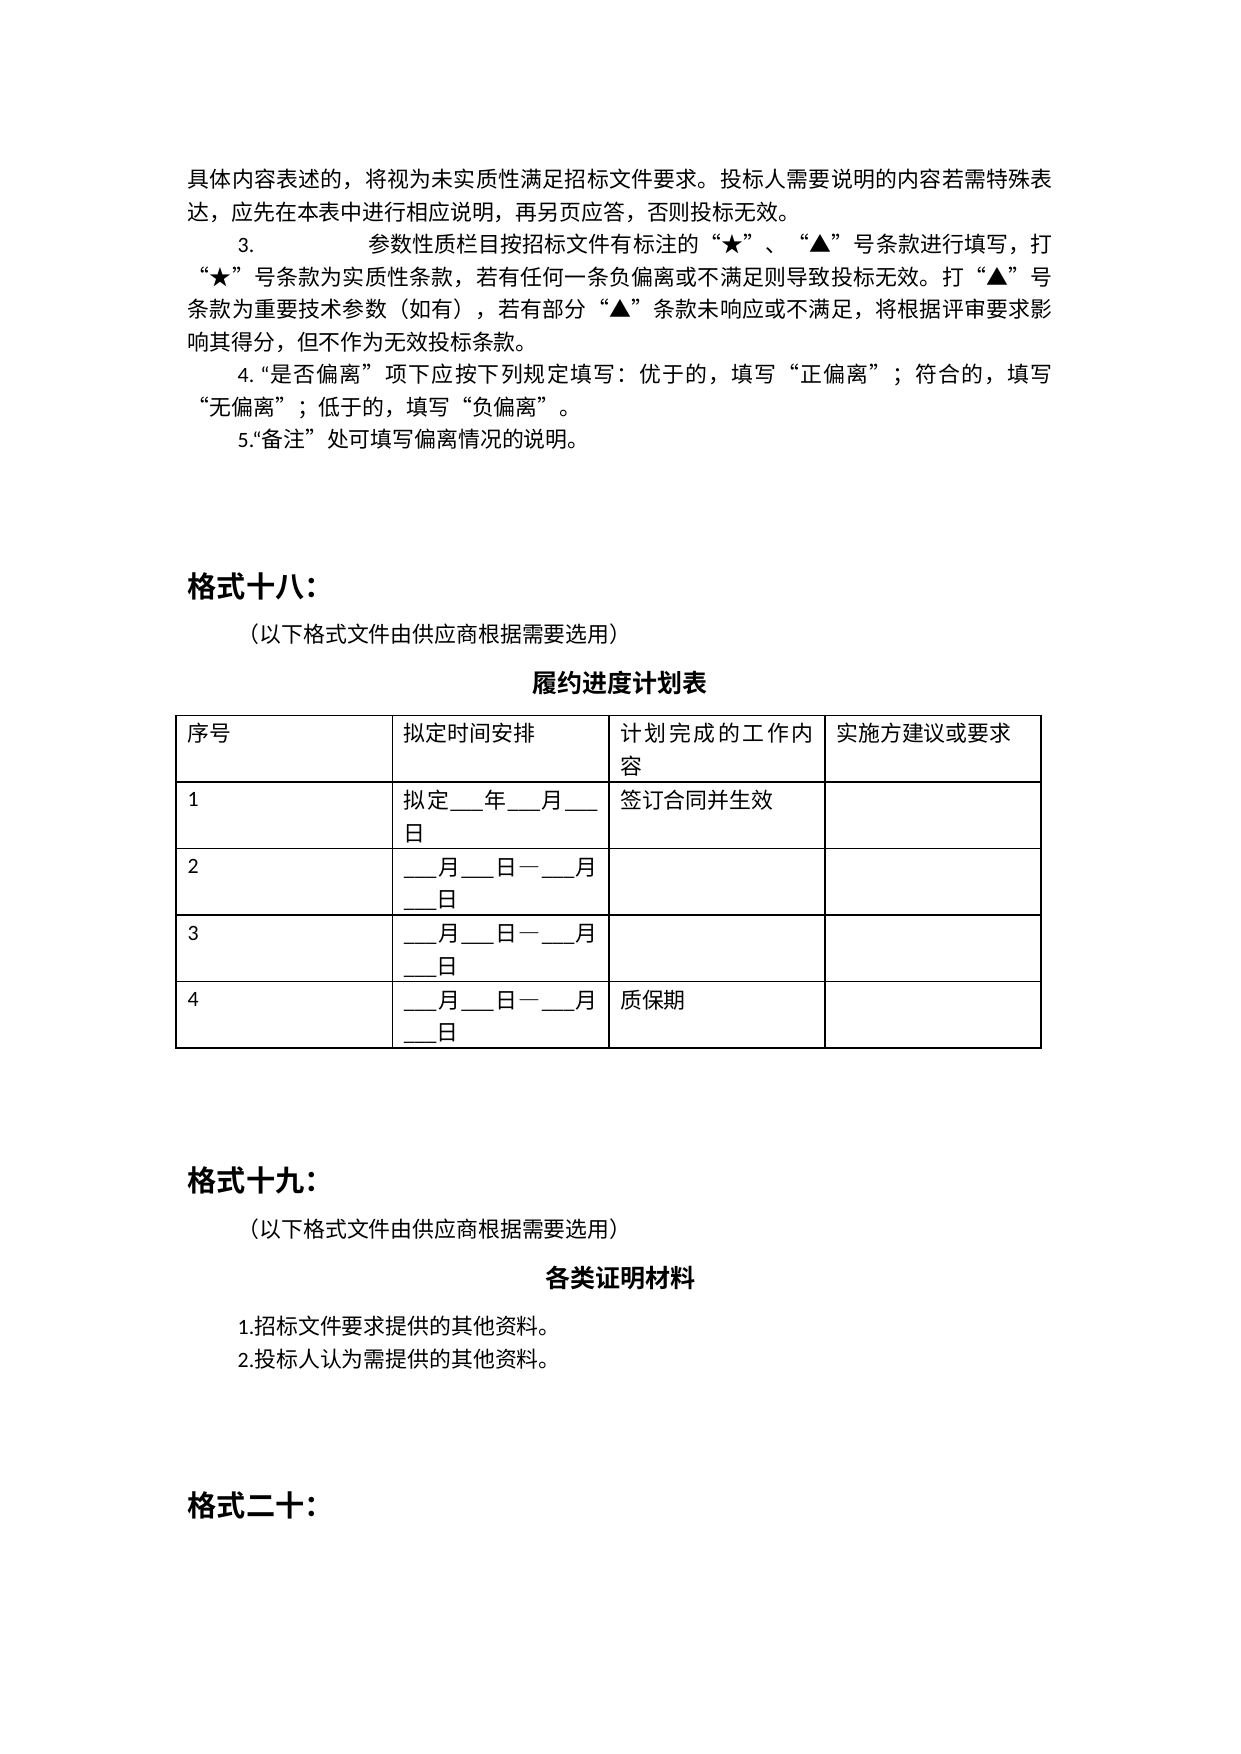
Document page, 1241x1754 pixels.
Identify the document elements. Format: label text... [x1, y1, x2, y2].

table_cell ___月___日—___月___日 [393, 982, 608, 1047]
text 1.招标文件要求提供的其他资料。 [187, 1309, 1053, 1341]
table_cell 2 [177, 849, 392, 914]
table_cell ___月___日—___月___日 [393, 849, 608, 914]
table_header 实施方建议或要求 [826, 716, 1040, 781]
text 履约进度计划表 [187, 649, 1053, 714]
table_cell [610, 916, 824, 981]
table_cell [826, 783, 1040, 848]
table_cell [826, 916, 1040, 981]
table_cell 3 [177, 916, 392, 981]
text （以下格式文件由供应商根据需要选用） [187, 617, 1053, 649]
text 2.投标人认为需提供的其他资料。 [187, 1341, 1053, 1374]
table_cell 拟定___年___月___日 [393, 783, 608, 848]
text 4. “是否偏离”项下应按下列规定填写：优于的，填写“正偏离”；符合的，填写“无偏离”；低于的，填写“负偏离”。 [187, 357, 1053, 422]
table_cell 质保期 [610, 982, 824, 1047]
table_cell [826, 849, 1040, 914]
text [187, 162, 1053, 227]
table_header 拟定时间安排 [393, 716, 608, 781]
text （以下格式文件由供应商根据需要选用） [187, 1211, 1053, 1244]
table_cell [826, 982, 1040, 1047]
table_cell ___月___日—___月___日 [393, 916, 608, 981]
table_cell 签订合同并生效 [610, 783, 824, 848]
table_cell 4 [177, 982, 392, 1047]
table_header 序号 [177, 716, 392, 781]
table_header 计划完成的工作内容 [610, 716, 824, 781]
text 格式二十： [187, 1471, 1053, 1536]
text 格式十九： [187, 1146, 1053, 1211]
text 格式十八： [187, 552, 1053, 617]
table_cell [610, 849, 824, 914]
text 5.“备注”处可填写偏离情况的说明。 [187, 422, 1053, 454]
table_cell 1 [177, 783, 392, 848]
text 各类证明材料 [187, 1244, 1053, 1309]
text 3. 参数性质栏目按招标文件有标注的“★”、“▲”号条款进行填写，打“★”号条款为实质性条款，若有任何一条负偏离或不满足则导致投标无效。打“▲”号条款为重要技术参数（如有），若有部分“▲”条款未响应或不满足，将根据评审要求影响其得分，但不作为无效投标条款。 [187, 227, 1053, 357]
